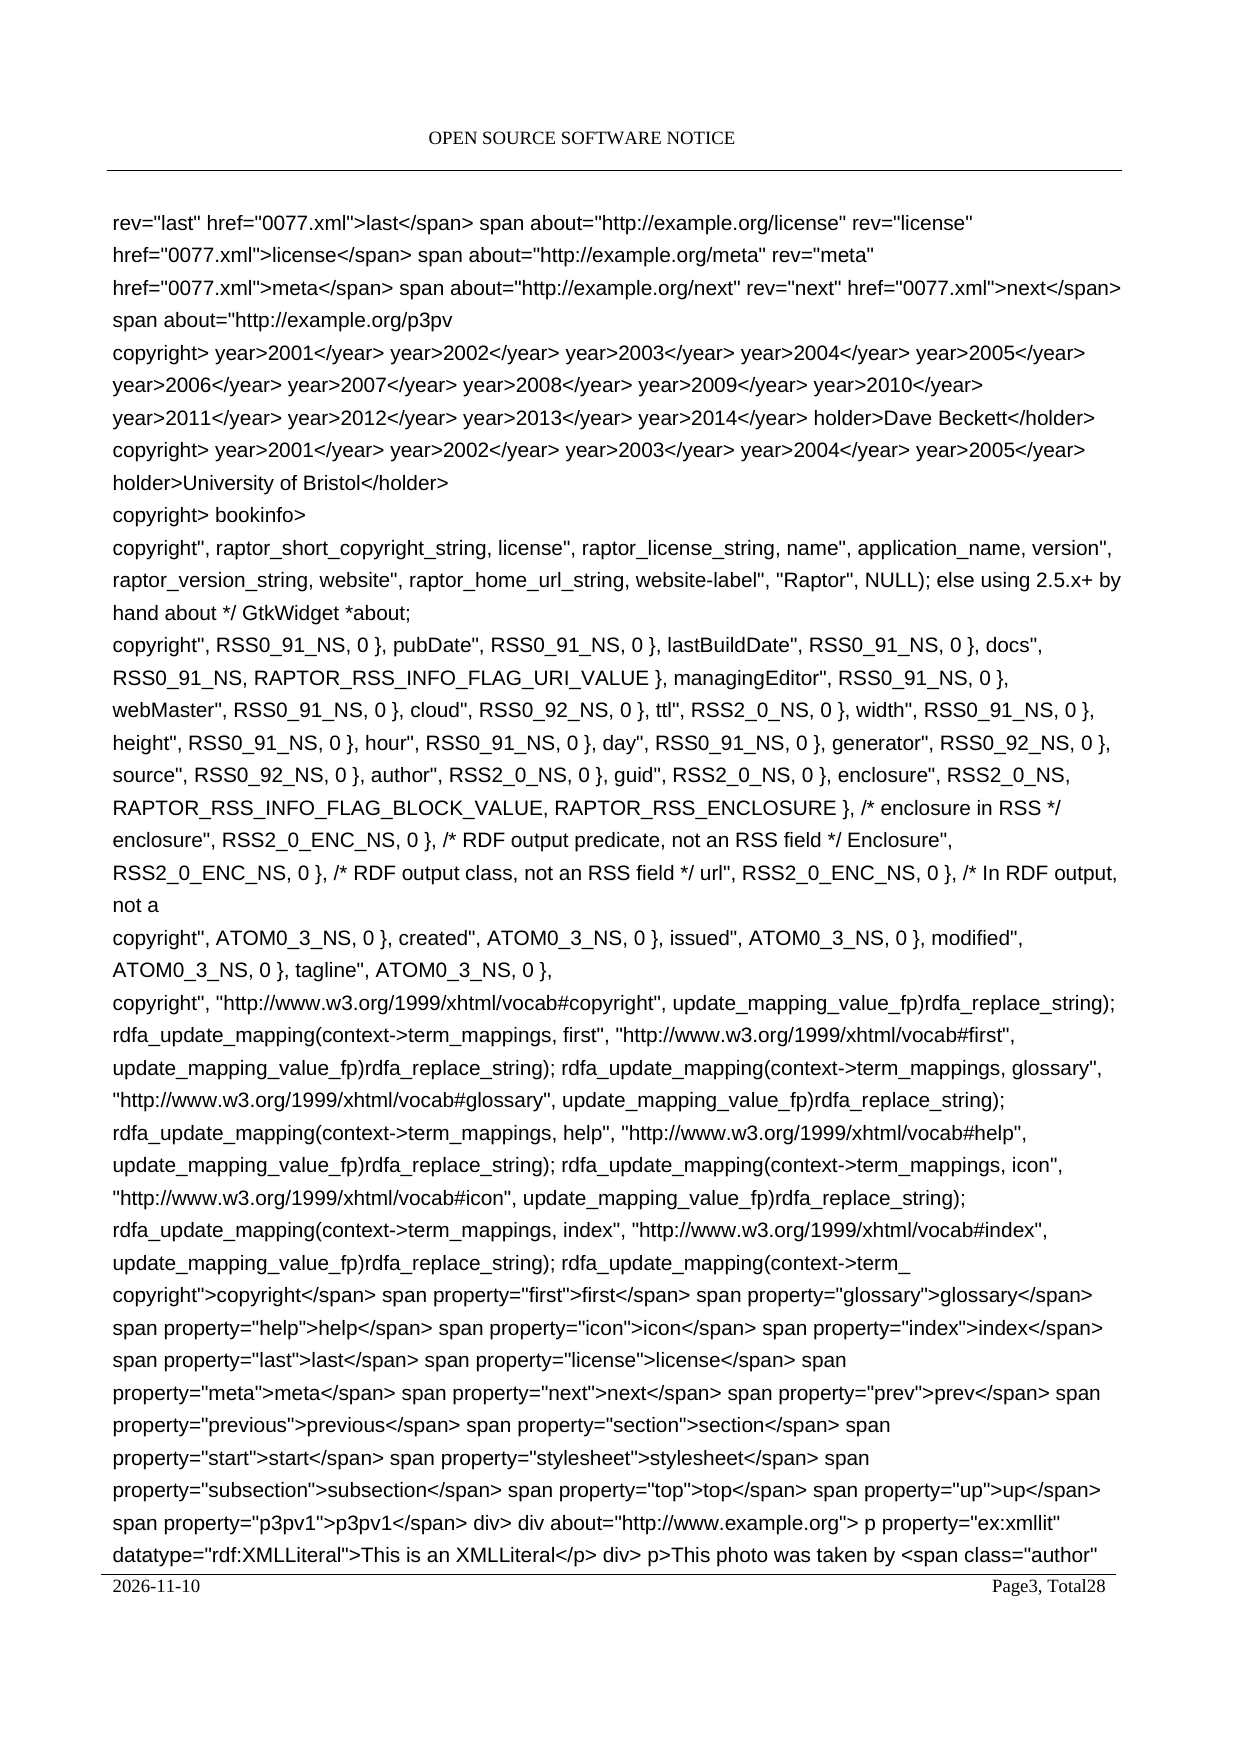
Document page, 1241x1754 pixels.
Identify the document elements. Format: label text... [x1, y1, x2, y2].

text copyright", "http://www.w3.org/1999/xhtml/vocab#copyright", update_mapping_value_fp)rdfa_replace_string); rdfa_update_mapping(context->term_mappings, first", "http://www.w3.org/1999/xhtml/vocab#first", update_mapping_value_fp)rdfa_replace_string); rdfa_update_mapping(context->term_mappings, glossary", "http://www.w3.org/1999/xhtml/vocab#glossary", update_mapping_value_fp)rdfa_replace_string); rdfa_update_mapping(context->term_mappings, help", "http://www.w3.org/1999/xhtml/vocab#help", update_mapping_value_fp)rdfa_replace_string); rdfa_update_mapping(context->term_mappings, icon", "http://www.w3.org/1999/xhtml/vocab#icon", update_mapping_value_fp)rdfa_replace_string); rdfa_update_mapping(context->term_mappings, index", "http://www.w3.org/1999/xhtml/vocab#index", update_mapping_value_fp)rdfa_replace_string); rdfa_update_mapping(context->term_ [112, 986, 1128, 1279]
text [112, 206, 1128, 336]
text copyright", RSS0_91_NS, 0 }, pubDate", RSS0_91_NS, 0 }, lastBuildDate", RSS0_91_NS, 0 }, docs", RSS0_91_NS, RAPTOR_RSS_INFO_FLAG_URI_VALUE }, managingEditor", RSS0_91_NS, 0 }, webMaster", RSS0_91_NS, 0 }, cloud", RSS0_92_NS, 0 }, ttl", RSS2_0_NS, 0 }, width", RSS0_91_NS, 0 }, height", RSS0_91_NS, 0 }, hour", RSS0_91_NS, 0 }, day", RSS0_91_NS, 0 }, generator", RSS0_92_NS, 0 }, source", RSS0_92_NS, 0 }, author", RSS2_0_NS, 0 }, guid", RSS2_0_NS, 0 }, enclosure", RSS2_0_NS, RAPTOR_RSS_INFO_FLAG_BLOCK_VALUE, RAPTOR_RSS_ENCLOSURE }, /* enclosure in RSS */ enclosure", RSS2_0_ENC_NS, 0 }, /* RDF output predicate, not an RSS field */ Enclosure", RSS2_0_ENC_NS, 0 }, /* RDF output class, not an RSS field */ url", RSS2_0_ENC_NS, 0 }, /* In RDF output, not a [112, 629, 1128, 921]
text copyright> year>2001</year> year>2002</year> year>2003</year> year>2004</year> year>2005</year> holder>University of Bristol</holder> [112, 434, 1128, 499]
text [112, 1279, 1128, 1571]
text copyright> bookinfo> [112, 499, 1128, 531]
text copyright", ATOM0_3_NS, 0 }, created", ATOM0_3_NS, 0 }, issued", ATOM0_3_NS, 0 }, modified", ATOM0_3_NS, 0 }, tagline", ATOM0_3_NS, 0 }, [112, 921, 1128, 986]
text copyright", raptor_short_copyright_string, license", raptor_license_string, name", application_name, version", raptor_version_string, website", raptor_home_url_string, website-label", "Raptor", NULL); else using 2.5.x+ by hand about */ GtkWidget *about; [112, 531, 1128, 629]
text copyright> year>2001</year> year>2002</year> year>2003</year> year>2004</year> year>2005</year> year>2006</year> year>2007</year> year>2008</year> year>2009</year> year>2010</year> year>2011</year> year>2012</year> year>2013</year> year>2014</year> holder>Dave Beckett</holder> [112, 336, 1128, 434]
